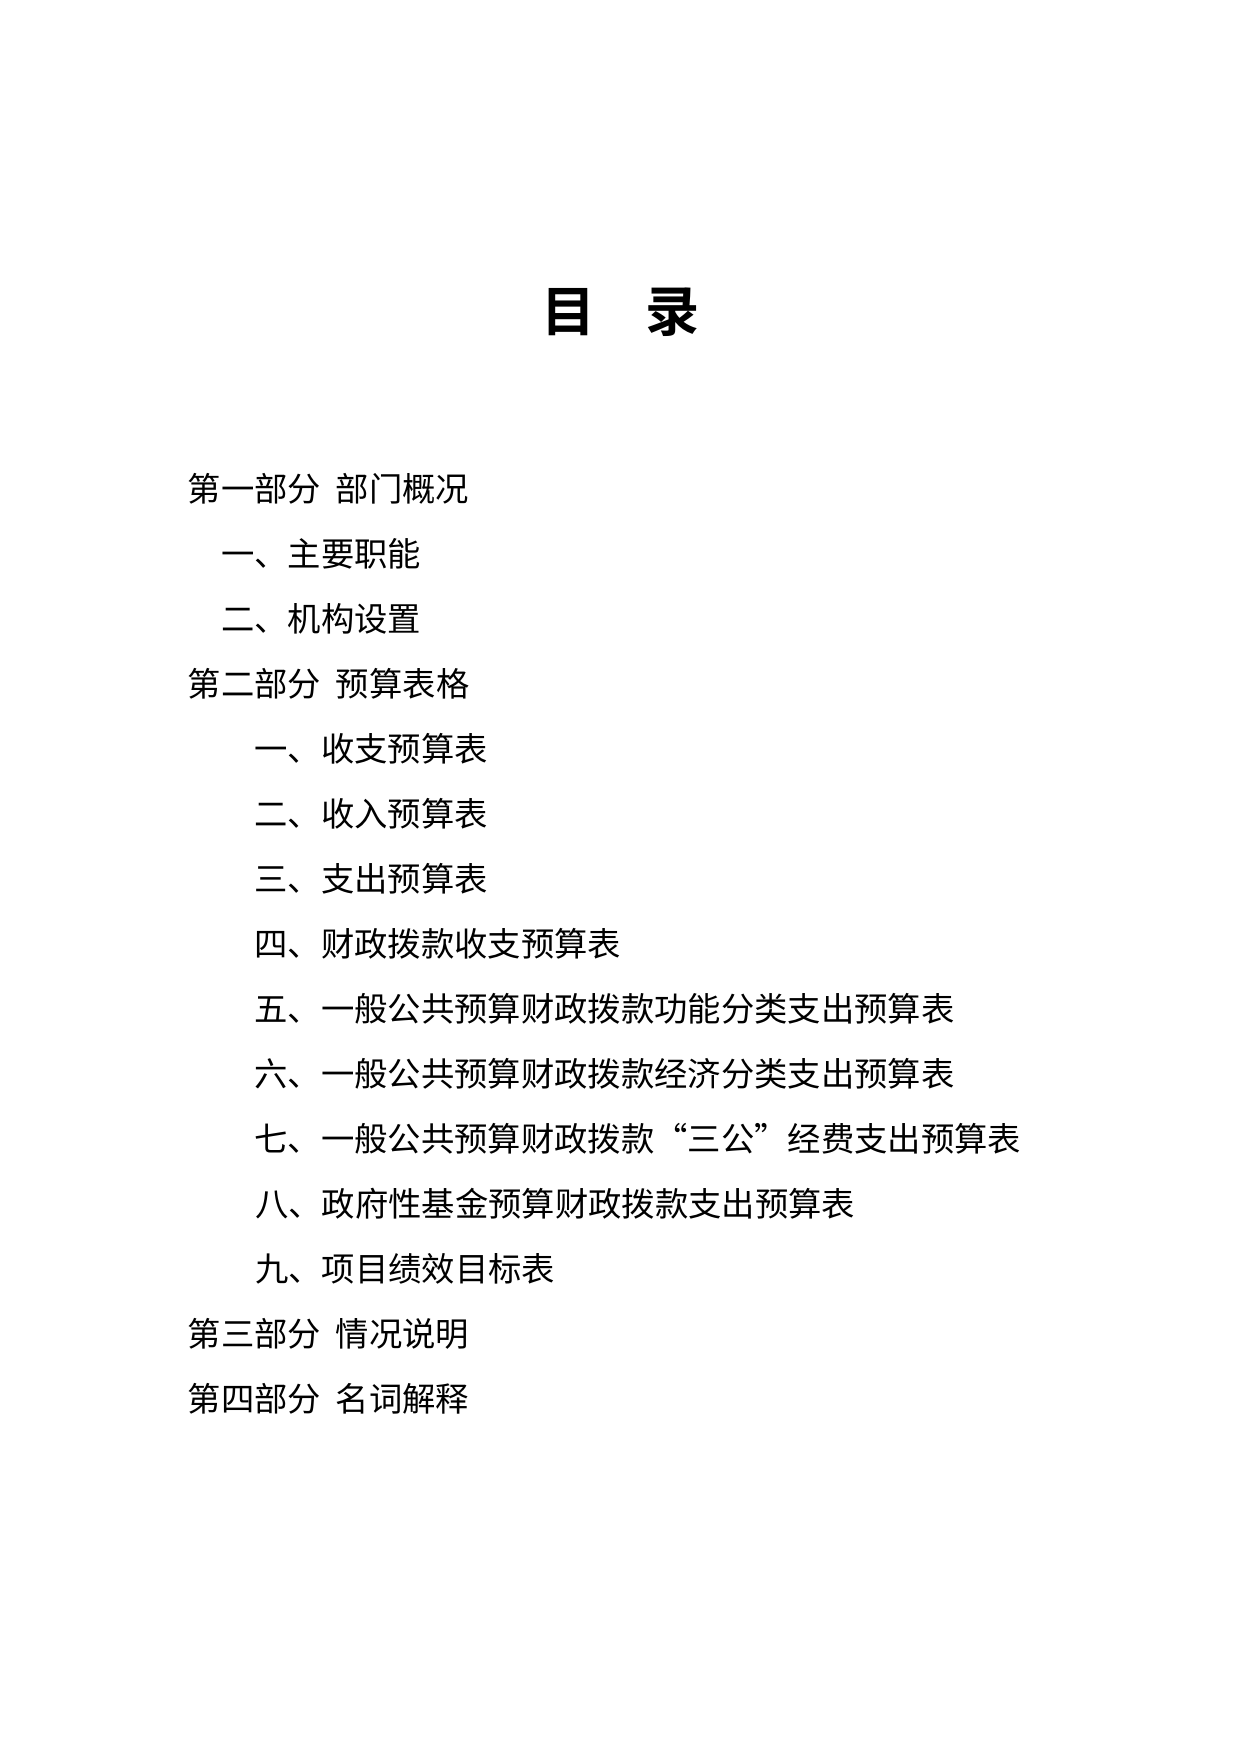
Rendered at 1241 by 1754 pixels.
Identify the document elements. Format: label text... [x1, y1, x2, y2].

text 六、一般公共预算财政拨款经济分类支出预算表 [187, 1039, 1053, 1104]
text 一、主要职能 [187, 519, 1053, 584]
text 第二部分 预算表格 [187, 649, 1053, 714]
text 第四部分 名词解释 [187, 1364, 1053, 1429]
text 第三部分 情况说明 [187, 1299, 1053, 1364]
text 二、机构设置 [187, 584, 1053, 649]
text 目 录 [187, 259, 1053, 357]
text 七、一般公共预算财政拨款“三公”经费支出预算表 [187, 1104, 1053, 1169]
text 九、项目绩效目标表 [187, 1234, 1053, 1299]
text 三、支出预算表 [187, 844, 1053, 909]
text 四、财政拨款收支预算表 [187, 909, 1053, 974]
text 八、政府性基金预算财政拨款支出预算表 [187, 1169, 1053, 1234]
text 一、收支预算表 [187, 714, 1053, 779]
text 第一部分 部门概况 [187, 454, 1053, 519]
text 五、一般公共预算财政拨款功能分类支出预算表 [187, 974, 1053, 1039]
text 二、收入预算表 [187, 779, 1053, 844]
